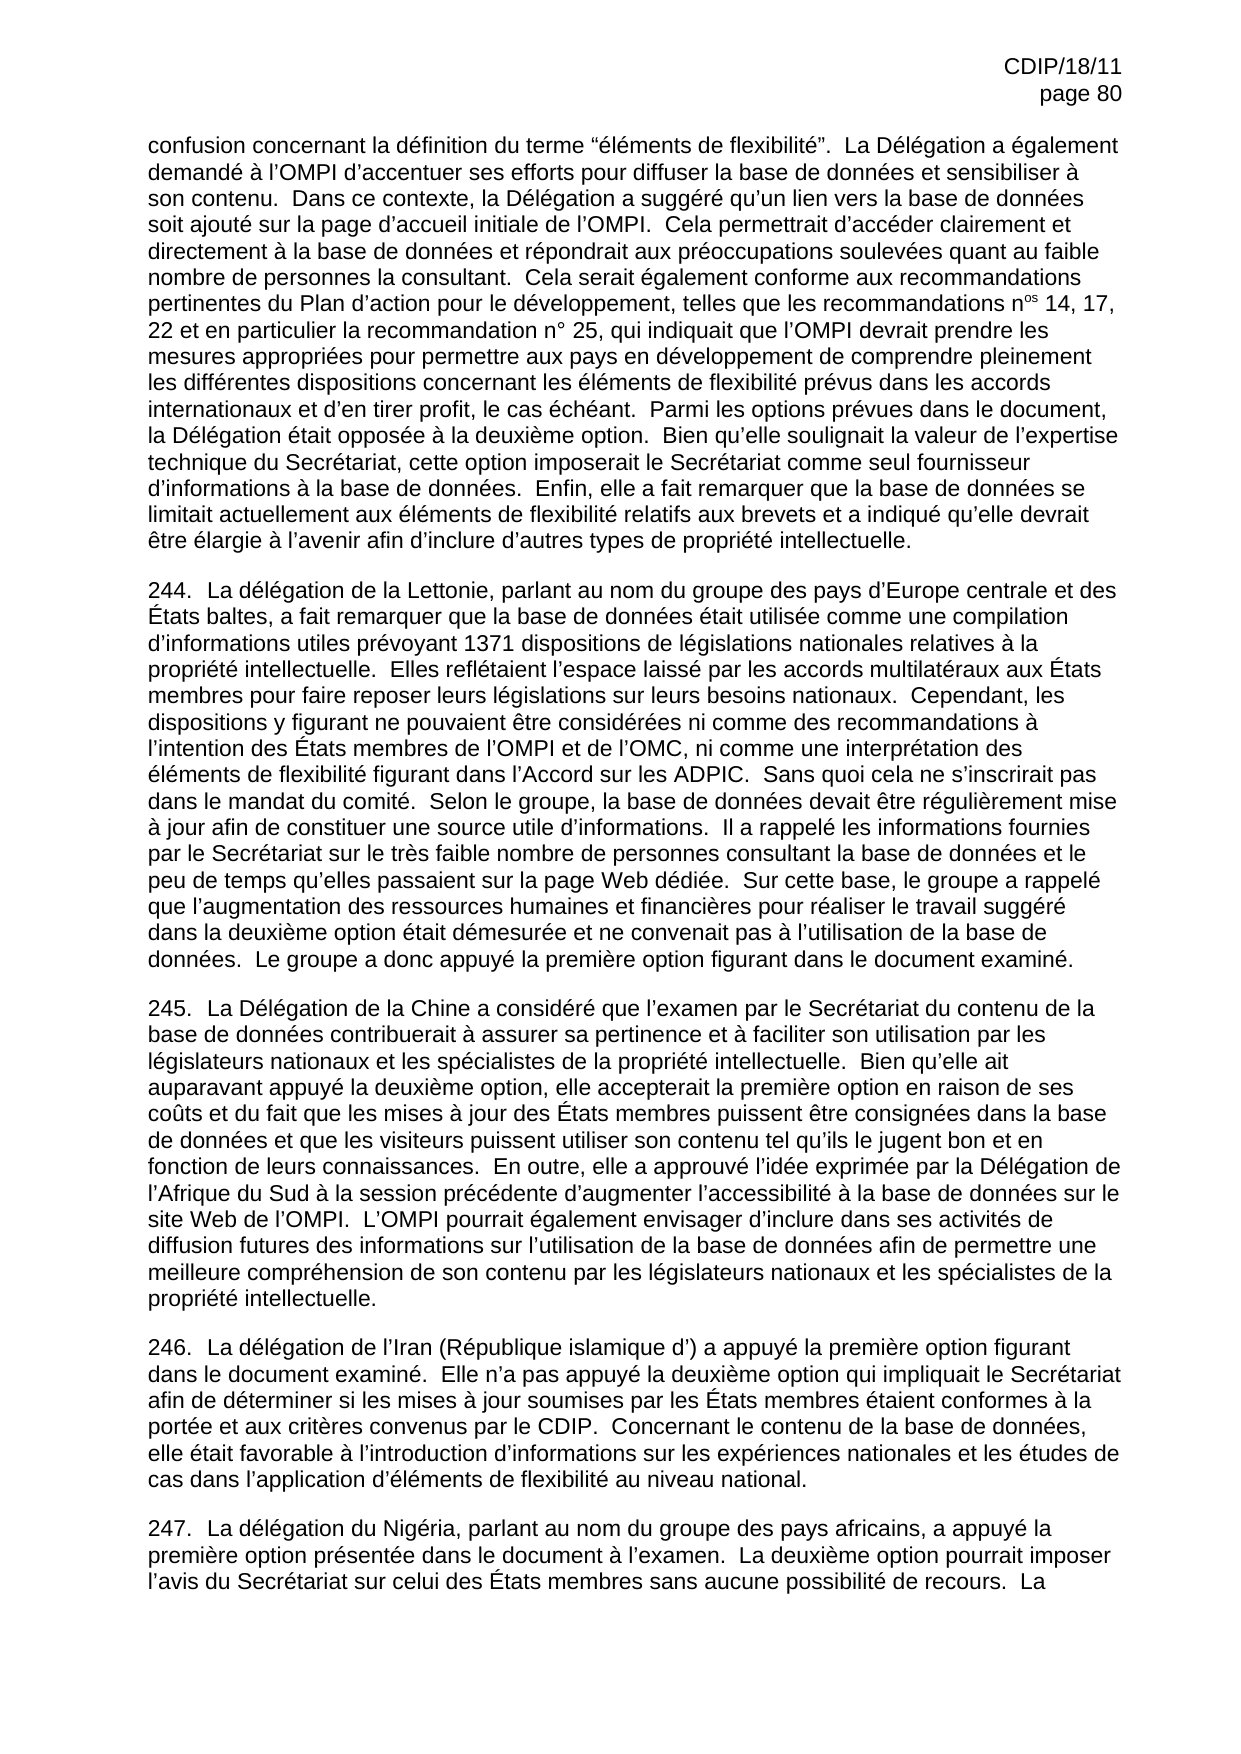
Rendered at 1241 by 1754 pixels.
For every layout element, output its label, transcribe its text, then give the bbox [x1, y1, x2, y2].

text La délégation de la Lettonie, parlant au nom du groupe des pays d’Europe centrale et des États baltes, a fait remarquer que la base de données était utilisée comme une compilation d’informations utiles prévoyant 1371 dispositions de législations nationales relatives à la propriété intellectuelle. Elles reflétaient l’espace laissé par les accords multilatéraux aux États membres pour faire reposer leurs législations sur leurs besoins nationaux. Cependant, les dispositions y figurant ne pouvaient être considérées ni comme des recommandations à l’intention des États membres de l’OMPI et de l’OMC, ni comme une interprétation des éléments de flexibilité figurant dans l’Accord sur les ADPIC. Sans quoi cela ne s’inscrirait pas dans le mandat du comité. Selon le groupe, la base de données devait être régulièrement mise à jour afin de constituer une source utile d’informations. Il a rappelé les informations fournies par le Secrétariat sur le très faible nombre de personnes consultant la base de données et le peu de temps qu’elles passaient sur la page Web dédiée. Sur cette base, le groupe a rappelé que l’augmentation des ressources humaines et financières pour réaliser le travail suggéré dans la deuxième option était démesurée et ne convenait pas à l’utilisation de la base de données. Le groupe a donc appuyé la première option figurant dans le document examiné. [148, 577, 1122, 972]
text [148, 132, 1122, 554]
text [148, 1515, 1122, 1594]
text La délégation de l’Iran (République islamique d’) a appuyé la première option figurant dans le document examiné. Elle n’a pas appuyé la deuxième option qui impliquait le Secrétariat afin de déterminer si les mises à jour soumises par les États membres étaient conformes à la portée et aux critères convenus par le CDIP. Concernant le contenu de la base de données, elle était favorable à l’introduction d’informations sur les expériences nationales et les études de cas dans l’application d’éléments de flexibilité au niveau national. [148, 1334, 1122, 1492]
text La Délégation de la Chine a considéré que l’examen par le Secrétariat du contenu de la base de données contribuerait à assurer sa pertinence et à faciliter son utilisation par les législateurs nationaux et les spécialistes de la propriété intellectuelle. Bien qu’elle ait auparavant appuyé la deuxième option, elle accepterait la première option en raison de ses coûts et du fait que les mises à jour des États membres puissent être consignées dans la base de données et que les visiteurs puissent utiliser son contenu tel qu’ils le jugent bon et en fonction de leurs connaissances. En outre, elle a approuvé l’idée exprimée par la Délégation de l’Afrique du Sud à la session précédente d’augmenter l’accessibilité à la base de données sur le site Web de l’OMPI. L’OMPI pourrait également envisager d’inclure dans ses activités de diffusion futures des informations sur l’utilisation de la base de données afin de permettre une meilleure compréhension de son contenu par les législateurs nationaux et les spécialistes de la propriété intellectuelle. [148, 995, 1122, 1311]
